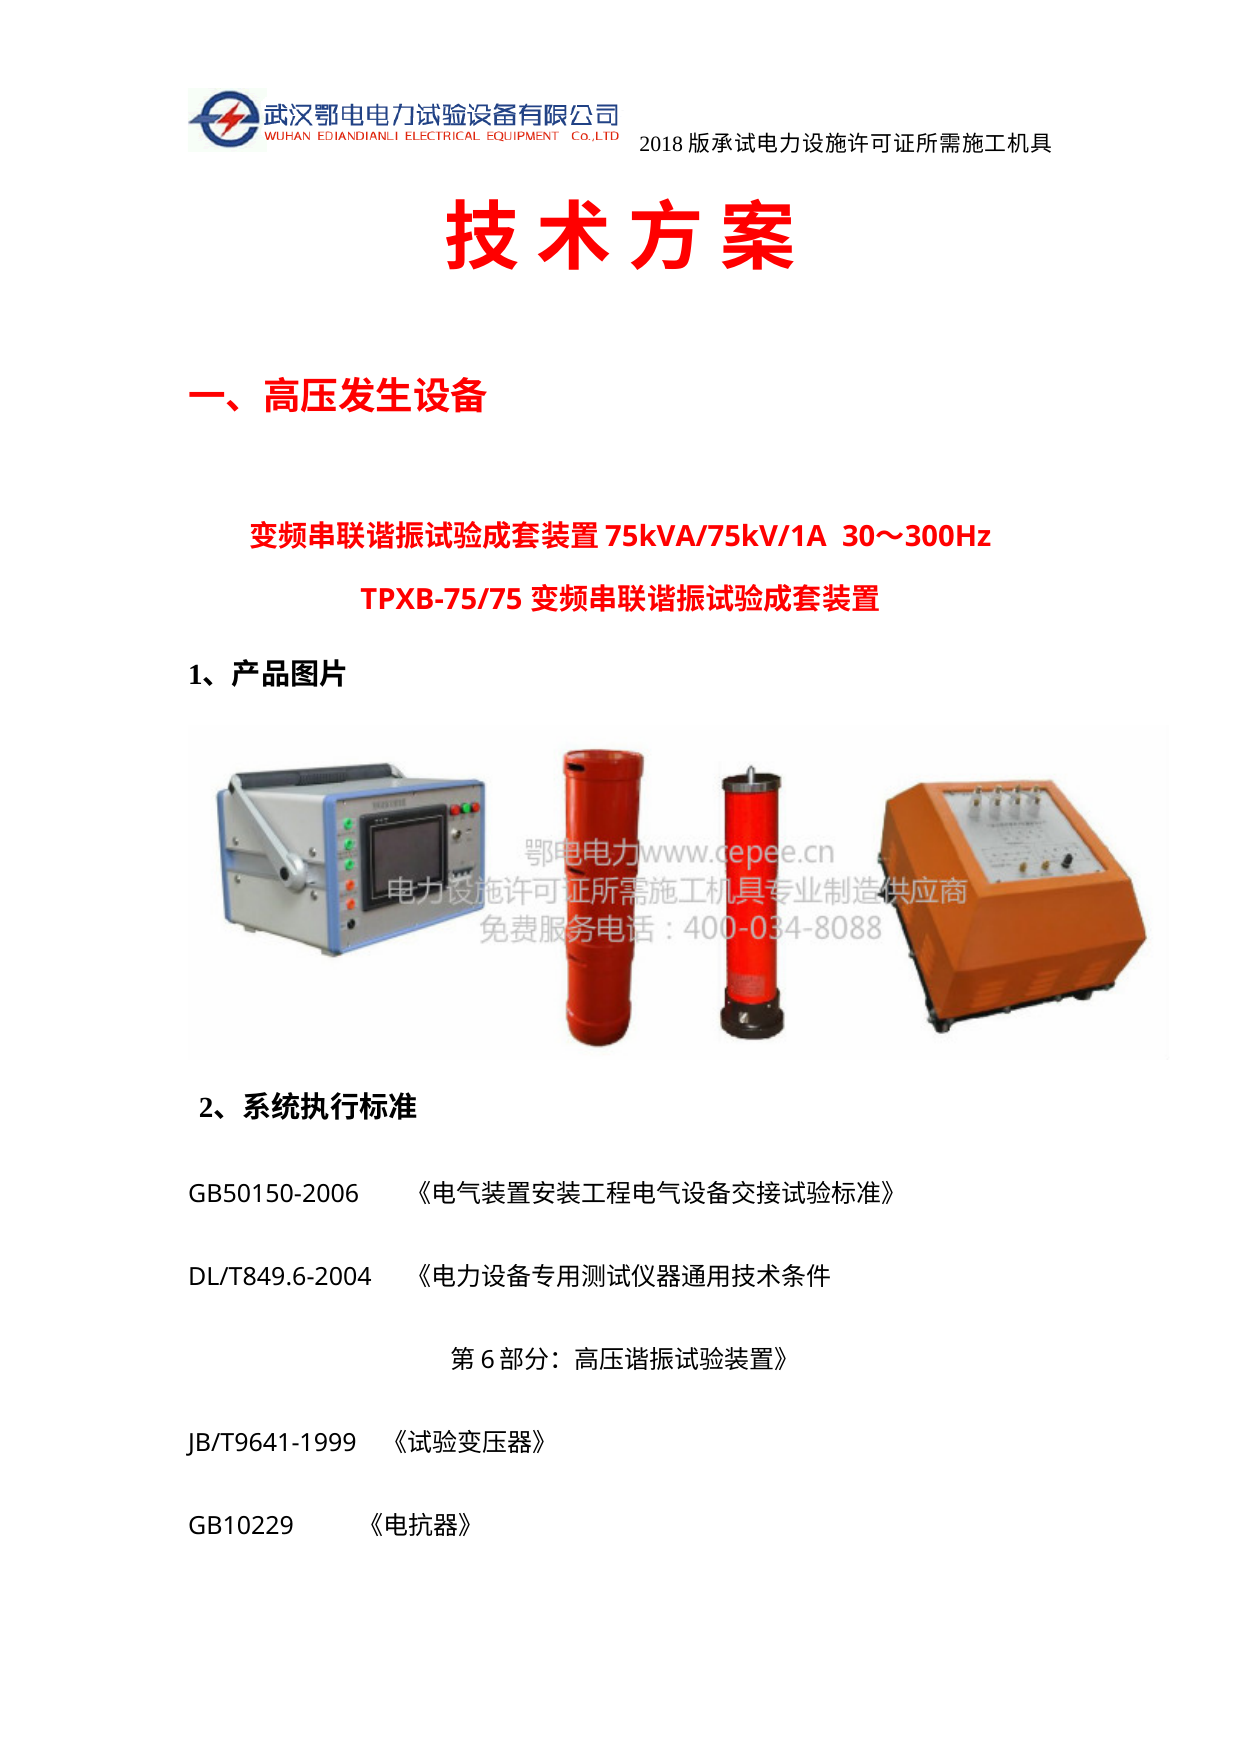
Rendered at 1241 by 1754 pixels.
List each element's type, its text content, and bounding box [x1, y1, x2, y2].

picture [187, 88, 627, 152]
text 变频串联谐振试验成套装置75kVA/75kV/1A 30～300Hz [188, 512, 1052, 554]
picture [187, 725, 1170, 1060]
text 一、高压发生设备 [188, 361, 1052, 426]
text 技 术 方 案 [188, 166, 1052, 296]
text TPXB-75/75 变频串联谐振试验成套装置 [188, 576, 1052, 618]
text JB/T9641-1999 《试验变压器》 [188, 1408, 1052, 1473]
text GB50150-2006 《电气装置安装工程电气设备交接试验标准》 [188, 1159, 1052, 1224]
text 2、系统执行标准 [198, 1073, 1052, 1138]
text GB10229 《电抗器》 [188, 1491, 1052, 1556]
text DL/T849.6-2004 《电力设备专用测试仪器通用技术条件 [188, 1242, 1052, 1307]
text 第6部分：高压谐振试验装置》 [275, 1325, 1052, 1390]
text 1、产品图片 [188, 639, 1052, 704]
